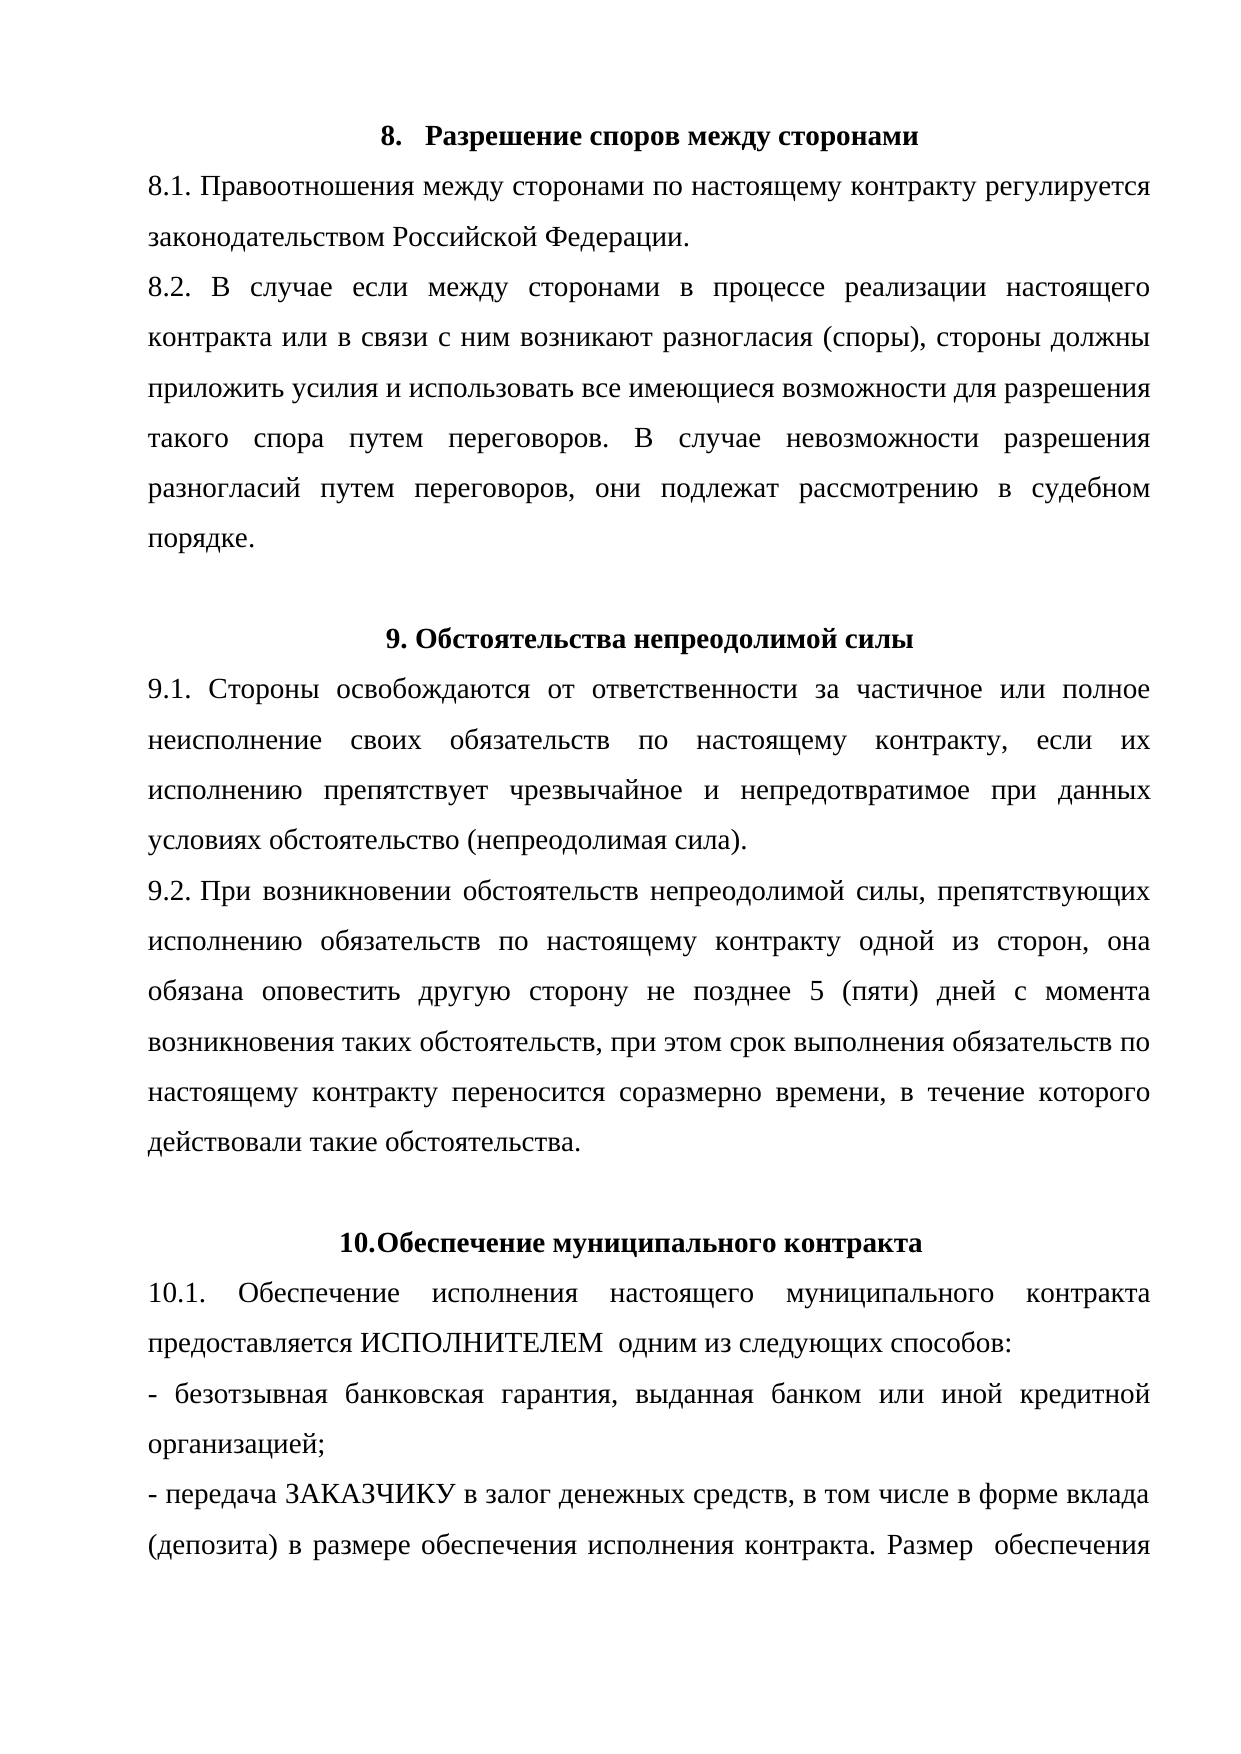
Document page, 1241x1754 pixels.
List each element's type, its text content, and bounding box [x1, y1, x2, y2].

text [148, 1477, 1152, 1560]
list Обеспечение муниципального контракта [110, 1225, 1152, 1258]
text - безотзывная банковская гарантия, выданная банком или иной кредитной организацией; [148, 1376, 1152, 1460]
list Разрешение споров между сторонами [148, 118, 1152, 152]
text 9.2. При возникновении обстоятельств непреодолимой силы, препятствующих исполнению обязательств по настоящему контракту одной из сторон, она обязана оповестить другую сторону не позднее 5 (пяти) дней с момента возникновения таких обстоятельств, при этом срок выполнения обязательств по настоящему контракту переносится соразмерно времени, в течение которого действовали такие обстоятельства. [148, 873, 1152, 1158]
list 9. Обстоятельства непреодолимой силы [148, 621, 1152, 655]
text 10.1. Обеспечение исполнения настоящего муниципального контракта предоставляется ИСПОЛНИТЕЛЕМ одним из следующих способов: [148, 1275, 1152, 1359]
text 8.1. Правоотношения между сторонами по настоящему контракту регулируется законодательством Российской Федерации. [148, 168, 1152, 252]
list 9.1. Стороны освобождаются от ответственности за частичное или полное неисполнение своих обязательств по настоящему контракту, если их исполнению препятствует чрезвычайное и непредотвратимое при данных условиях обстоятельство (непреодолимая сила). [148, 672, 1152, 856]
text 8.2. В случае если между сторонами в процессе реализации настоящего контракта или в связи с ним возникают разногласия (споры), стороны должны приложить усилия и использовать все имеющиеся возможности для разрешения такого спора путем переговоров. В случае невозможности разрешения разногласий путем переговоров, они подлежат рассмотрению в судебном порядке. [148, 269, 1152, 554]
